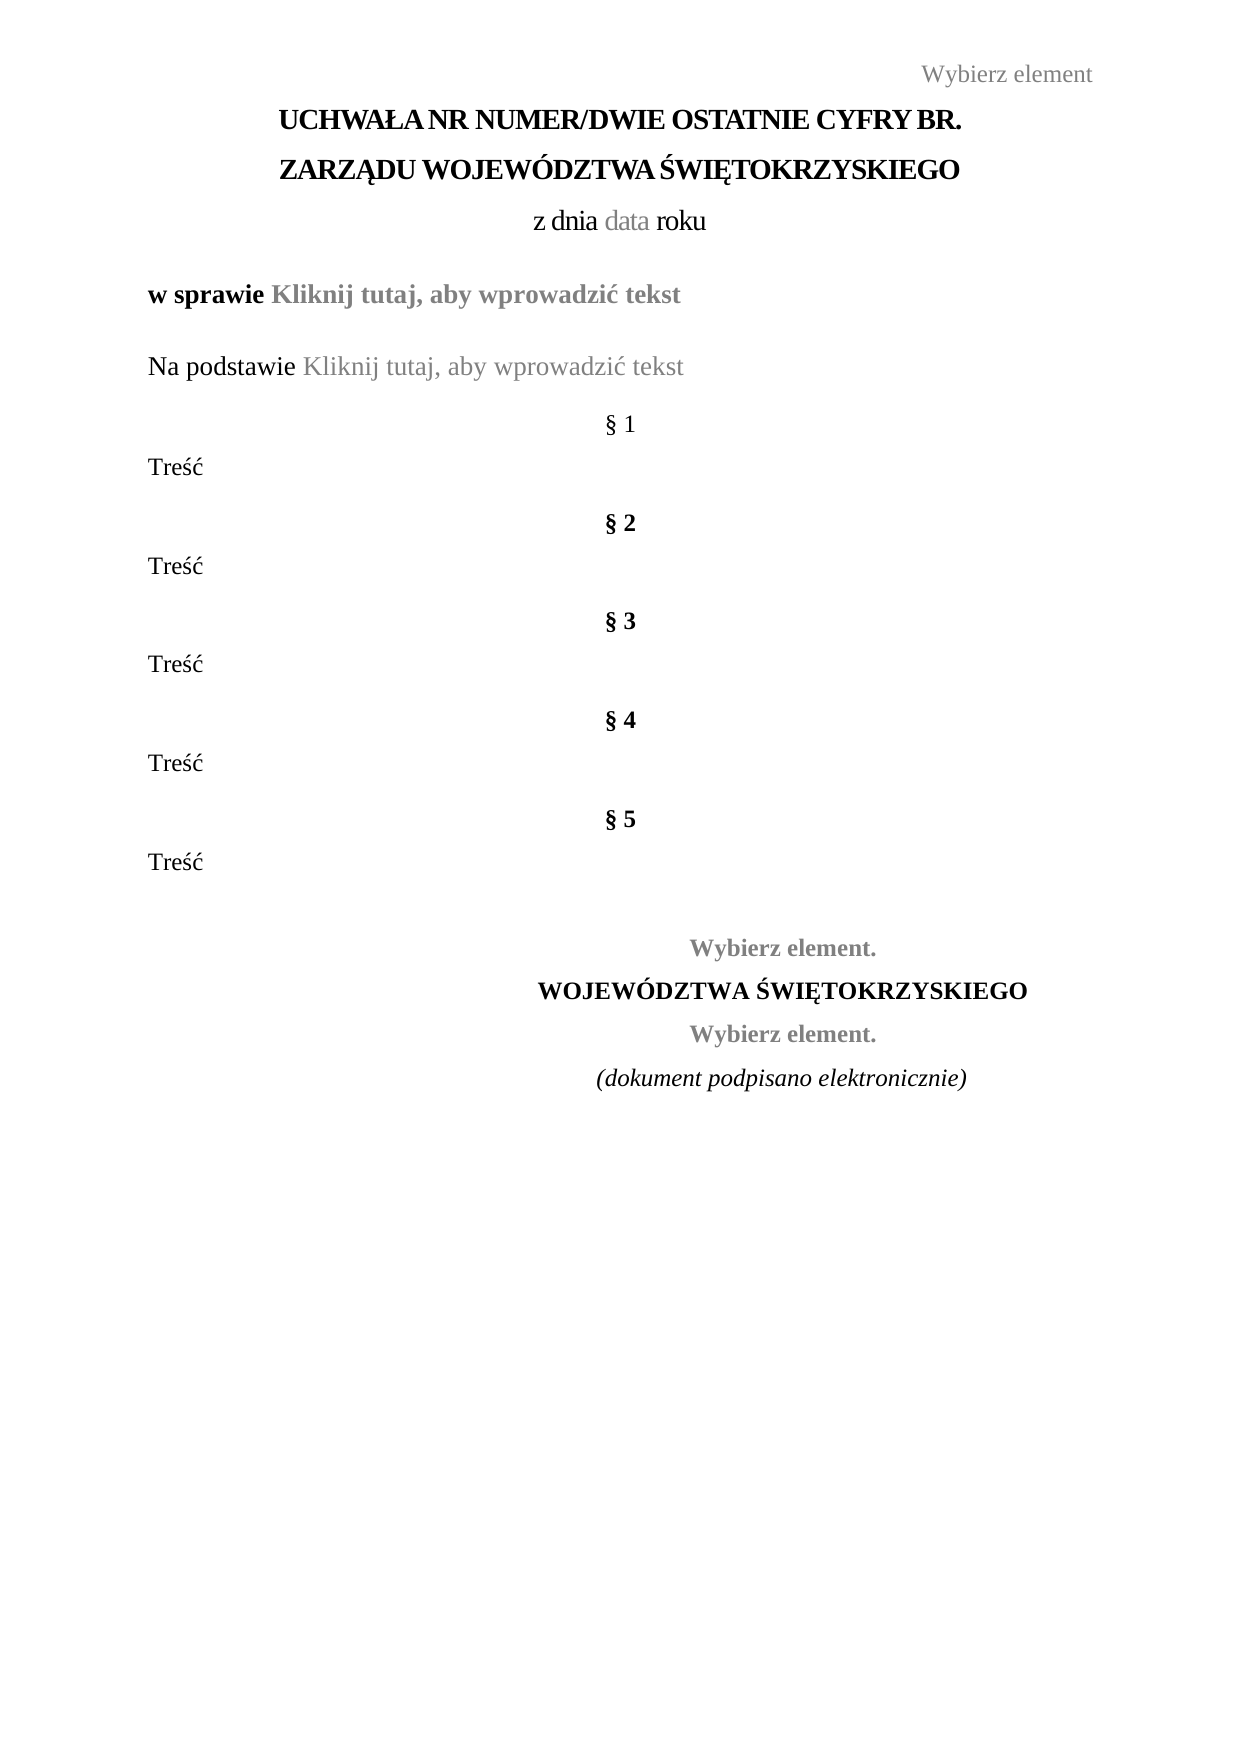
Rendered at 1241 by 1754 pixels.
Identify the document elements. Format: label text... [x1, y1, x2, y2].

subtitle w sprawie [148, 278, 1092, 309]
text WOJEWÓDZTWA ŚWIĘTOKRZYSKIEGO [148, 976, 1092, 1005]
title ZARZĄDU WOJEWÓDZTWA ŚWIĘTOKRZYSKIEGO [148, 152, 1092, 186]
text (dokument podpisano elektronicznie) [148, 1063, 1092, 1091]
title z dnia roku [148, 203, 1092, 236]
title UCHWAŁA NR / [148, 102, 1092, 136]
subtitle Na podstawie [148, 350, 1092, 381]
